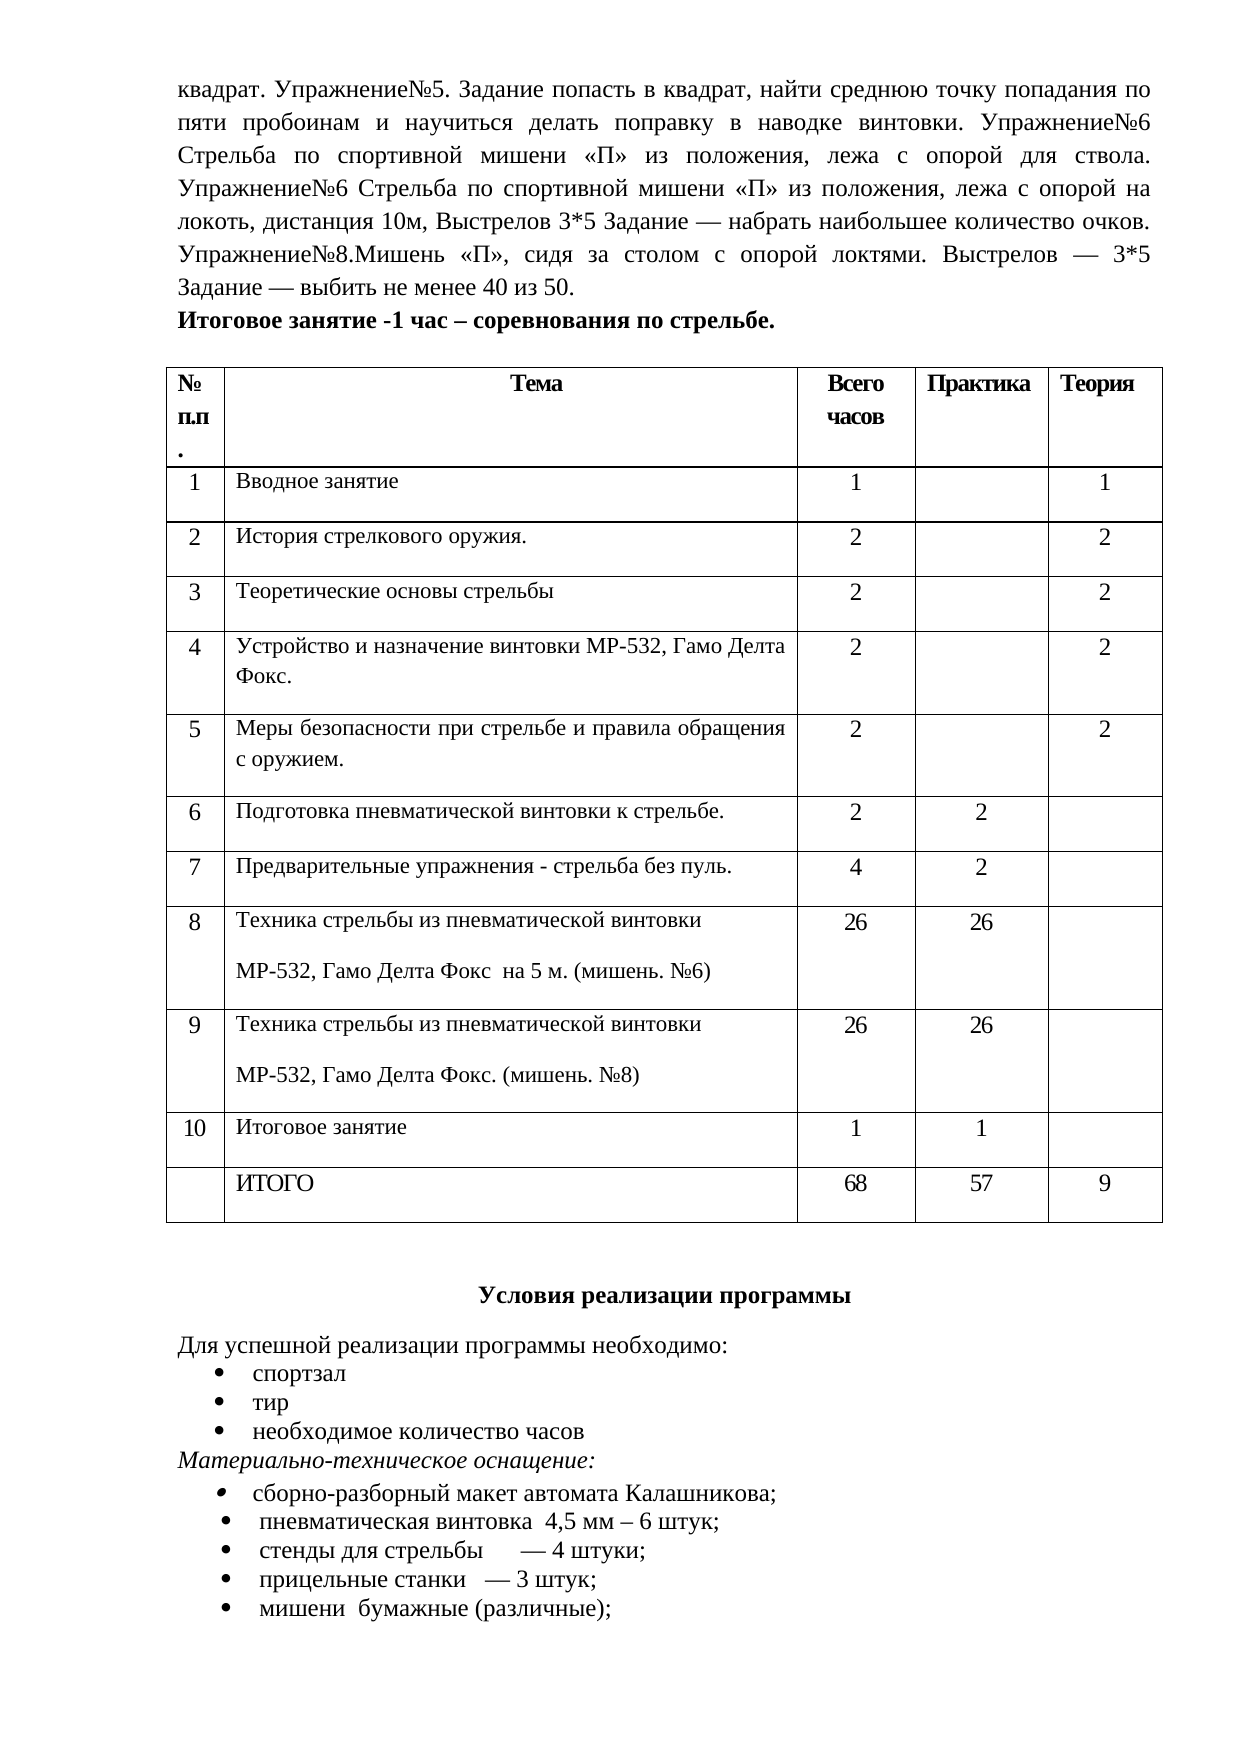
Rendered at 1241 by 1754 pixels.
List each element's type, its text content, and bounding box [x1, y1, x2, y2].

table_cell [916, 715, 1048, 796]
table_cell [1049, 797, 1162, 851]
table_cell 4 [167, 632, 224, 713]
table_cell 9 [167, 1010, 224, 1112]
table_cell [1049, 1010, 1162, 1112]
table_cell 6 [167, 797, 224, 851]
table_header Практика [916, 368, 1048, 466]
table_cell 1 [798, 468, 915, 521]
table_cell [916, 468, 1048, 521]
table_cell [1049, 907, 1162, 1009]
table_cell 68 [798, 1168, 915, 1222]
table_cell Техника стрельбы из пневматической винтовки МР-532, Гамо Делта Фокс. (мишень. №8) [225, 1010, 797, 1112]
table_cell 2 [916, 797, 1048, 851]
table_cell Подготовка пневматической винтовки к стрельбе. [225, 797, 797, 851]
list мишени бумажные (различные); [222, 1593, 1152, 1621]
table_cell Вводное занятие [225, 468, 797, 521]
table_cell 26 [916, 907, 1048, 1009]
table_cell Меры безопасности при стрельбе и правила обращения с оружием. [225, 715, 797, 796]
table_cell [916, 577, 1048, 631]
table_cell 5 [167, 715, 224, 796]
table_cell Теоретические основы стрельбы [225, 577, 797, 631]
table_cell 7 [167, 852, 224, 906]
table_cell 8 [167, 907, 224, 1009]
table_header Теория [1049, 368, 1162, 466]
table_cell [916, 523, 1048, 576]
table_cell [1049, 852, 1162, 906]
table_cell [916, 632, 1048, 713]
text Условия реализации программы [177, 1280, 1152, 1309]
table_cell [1049, 1113, 1162, 1167]
table_header Всего часов [798, 368, 915, 466]
table_cell Предварительные упражнения - стрельба без пуль. [225, 852, 797, 906]
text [177, 74, 1152, 301]
table_header № п.п. [167, 368, 224, 466]
list спортзал [215, 1358, 1152, 1387]
table_cell 26 [916, 1010, 1048, 1112]
list пневматическая винтовка 4,5 мм – 6 штук; [222, 1506, 1152, 1535]
text Итоговое занятие -1 час – соревнования по стрельбе. [177, 305, 1152, 334]
table_cell 2 [1049, 577, 1162, 631]
table_cell 2 [798, 523, 915, 576]
list стенды для стрельбы — 4 штуки; [222, 1535, 1152, 1564]
table_cell История стрелкового оружия. [225, 523, 797, 576]
table_cell Техника стрельбы из пневматической винтовки МР-532, Гамо Делта Фокс на 5 м. (мишень. №6) [225, 907, 797, 1009]
table_cell [167, 1168, 224, 1222]
table_cell 57 [916, 1168, 1048, 1222]
table_cell 9 [1049, 1168, 1162, 1222]
table_cell 1 [167, 468, 224, 521]
table_cell 4 [798, 852, 915, 906]
table_cell 1 [916, 1113, 1048, 1167]
table_cell 2 [1049, 715, 1162, 796]
table_cell 2 [167, 523, 224, 576]
table_cell ИТОГО [225, 1168, 797, 1222]
table_cell Устройство и назначение винтовки МР-532, Гамо Делта Фокс. [225, 632, 797, 713]
table_cell 2 [1049, 523, 1162, 576]
table_cell 26 [798, 1010, 915, 1112]
text Материально-техническое оснащение: [177, 1445, 1152, 1473]
table_cell 10 [167, 1113, 224, 1167]
table_cell 1 [798, 1113, 915, 1167]
table_cell 2 [1049, 632, 1162, 713]
list сборно-разборный макет автомата Калашникова; [215, 1478, 1152, 1506]
list необходимое количество часов [215, 1416, 1152, 1445]
table_cell 2 [798, 797, 915, 851]
table_cell 2 [798, 632, 915, 713]
table_cell 2 [916, 852, 1048, 906]
list прицельные станки — 3 штук; [222, 1564, 1152, 1593]
table_cell 2 [798, 577, 915, 631]
table_header Тема [225, 368, 797, 466]
table_cell 26 [798, 907, 915, 1009]
table_cell Итоговое занятие [225, 1113, 797, 1167]
table_cell 3 [167, 577, 224, 631]
table_cell 1 [1049, 468, 1162, 521]
table_cell 2 [798, 715, 915, 796]
list тир [215, 1387, 1152, 1416]
text Для успешной реализации программы необходимо: [177, 1330, 1152, 1358]
